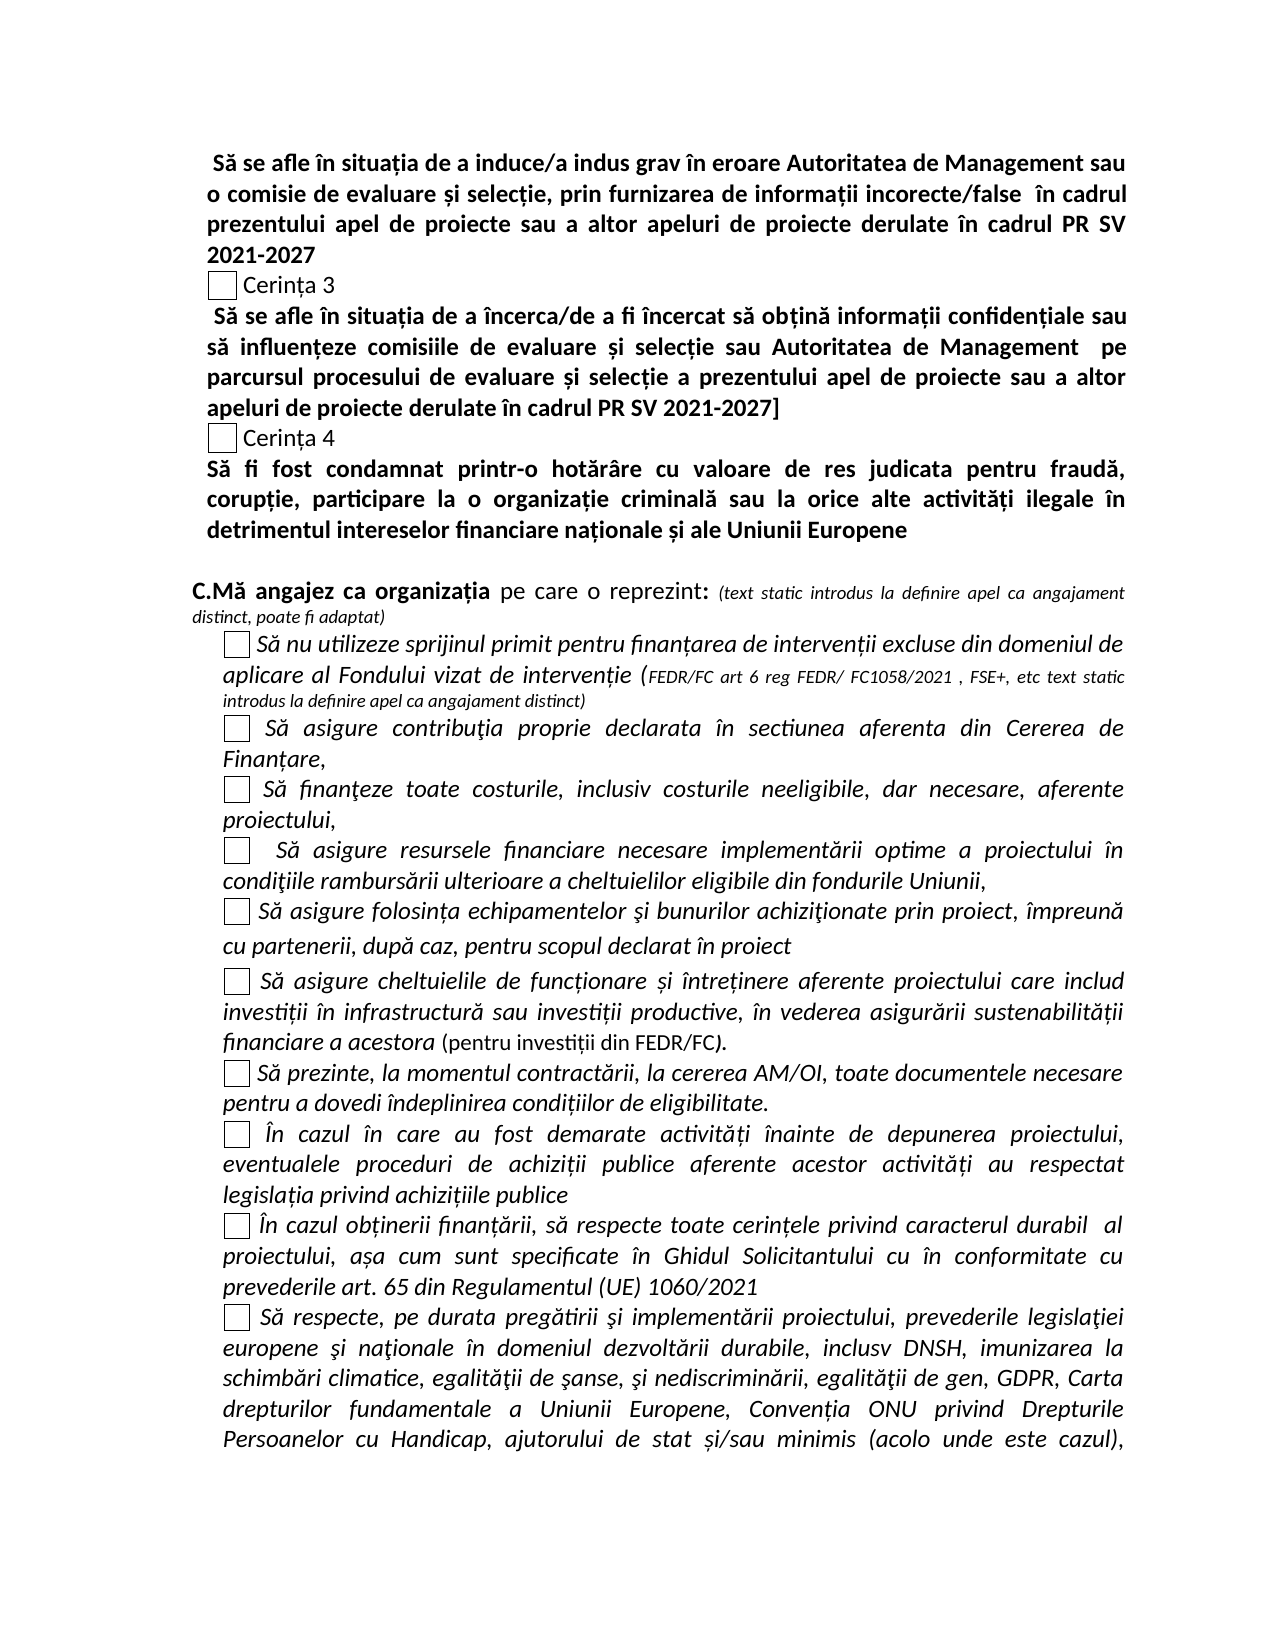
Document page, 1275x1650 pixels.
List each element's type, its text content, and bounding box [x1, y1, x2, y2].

text Să asigure folosința echipamentelor şi bunurilor achiziţionate prin proiect, împreună cu partenerii, după caz, pentru scopul declarat în proiect [223, 895, 1127, 961]
list Să asigure contribuţia proprie declarata în sectiunea aferenta din Cererea de Finanțare, [223, 712, 1127, 773]
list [223, 1301, 1127, 1454]
list Să prezinte, la momentul contractării, la cererea AM/OI, toate documentele necesare pentru a dovedi îndeplinirea condițiilor de eligibilitate. [223, 1057, 1127, 1118]
list Să nu utilizeze sprijinul primit pentru finanțarea de intervenții excluse din domeniul de aplicare al Fondului vizat de intervenție (FEDR/FC art 6 reg FEDR/ FC1058/2021 , FSE+, etc text static introdus la definire apel ca angajament distinct) [223, 628, 1127, 712]
list Cerința 3 [207, 270, 1127, 300]
list Să asigure resursele financiare necesare implementării optime a proiectului în condiţiile rambursării ulterioare a cheltuielilor eligibile din fondurile Uniunii, [223, 834, 1127, 895]
list Să fi fost condamnat printr-o hotărâre cu valoare de res judicata pentru fraudă, corupție, participare la o organizație criminală sau la orice alte activități ilegale în detrimentul intereselor financiare naționale și ale Uniunii Europene [207, 453, 1127, 544]
list Să se afle în situația de a induce/a indus grav în eroare Autoritatea de Management sau o comisie de evaluare şi selecţie, prin furnizarea de informaţii incorecte/false în cadrul prezentului apel de proiecte sau a altor apeluri de proiecte derulate în cadrul PR SV 2021-2027 [207, 148, 1127, 270]
list Să finanţeze toate costurile, inclusiv costurile neeligibile, dar necesare, aferente proiectului, [223, 773, 1127, 834]
list Să se afle în situația de a încerca/de a fi încercat să obţină informaţii confidenţiale sau să influenţeze comisiile de evaluare şi selecţie sau Autoritatea de Management pe parcursul procesului de evaluare și selecţie a prezentului apel de proiecte sau a altor apeluri de proiecte derulate în cadrul PR SV 2021-2027] [207, 300, 1127, 422]
text În cazul în care au fost demarate activităţi înainte de depunerea proiectului, eventualele proceduri de achiziţii publice aferente acestor activităţi au respectat legislaţia privind achiziţiile publice [223, 1118, 1127, 1209]
list În cazul obținerii finanțării, să respecte toate cerințele privind caracterul durabil al proiectului, așa cum sunt specificate în Ghidul Solicitantului cu în conformitate cu prevederile art. 65 din Regulamentul (UE) 1060/2021 [223, 1209, 1127, 1301]
text C.Mă angajez ca organizația pe care o reprezint: (text static introdus la definire apel ca angajament distinct, poate fi adaptat) [192, 575, 1127, 628]
list Cerința 4 [207, 422, 1127, 453]
list Să asigure cheltuielile de funcționare și întreținere aferente proiectului care includ investiții în infrastructură sau investiții productive, în vederea asigurării sustenabilității financiare a acestora (pentru investiții din FEDR/FC). [223, 965, 1127, 1057]
